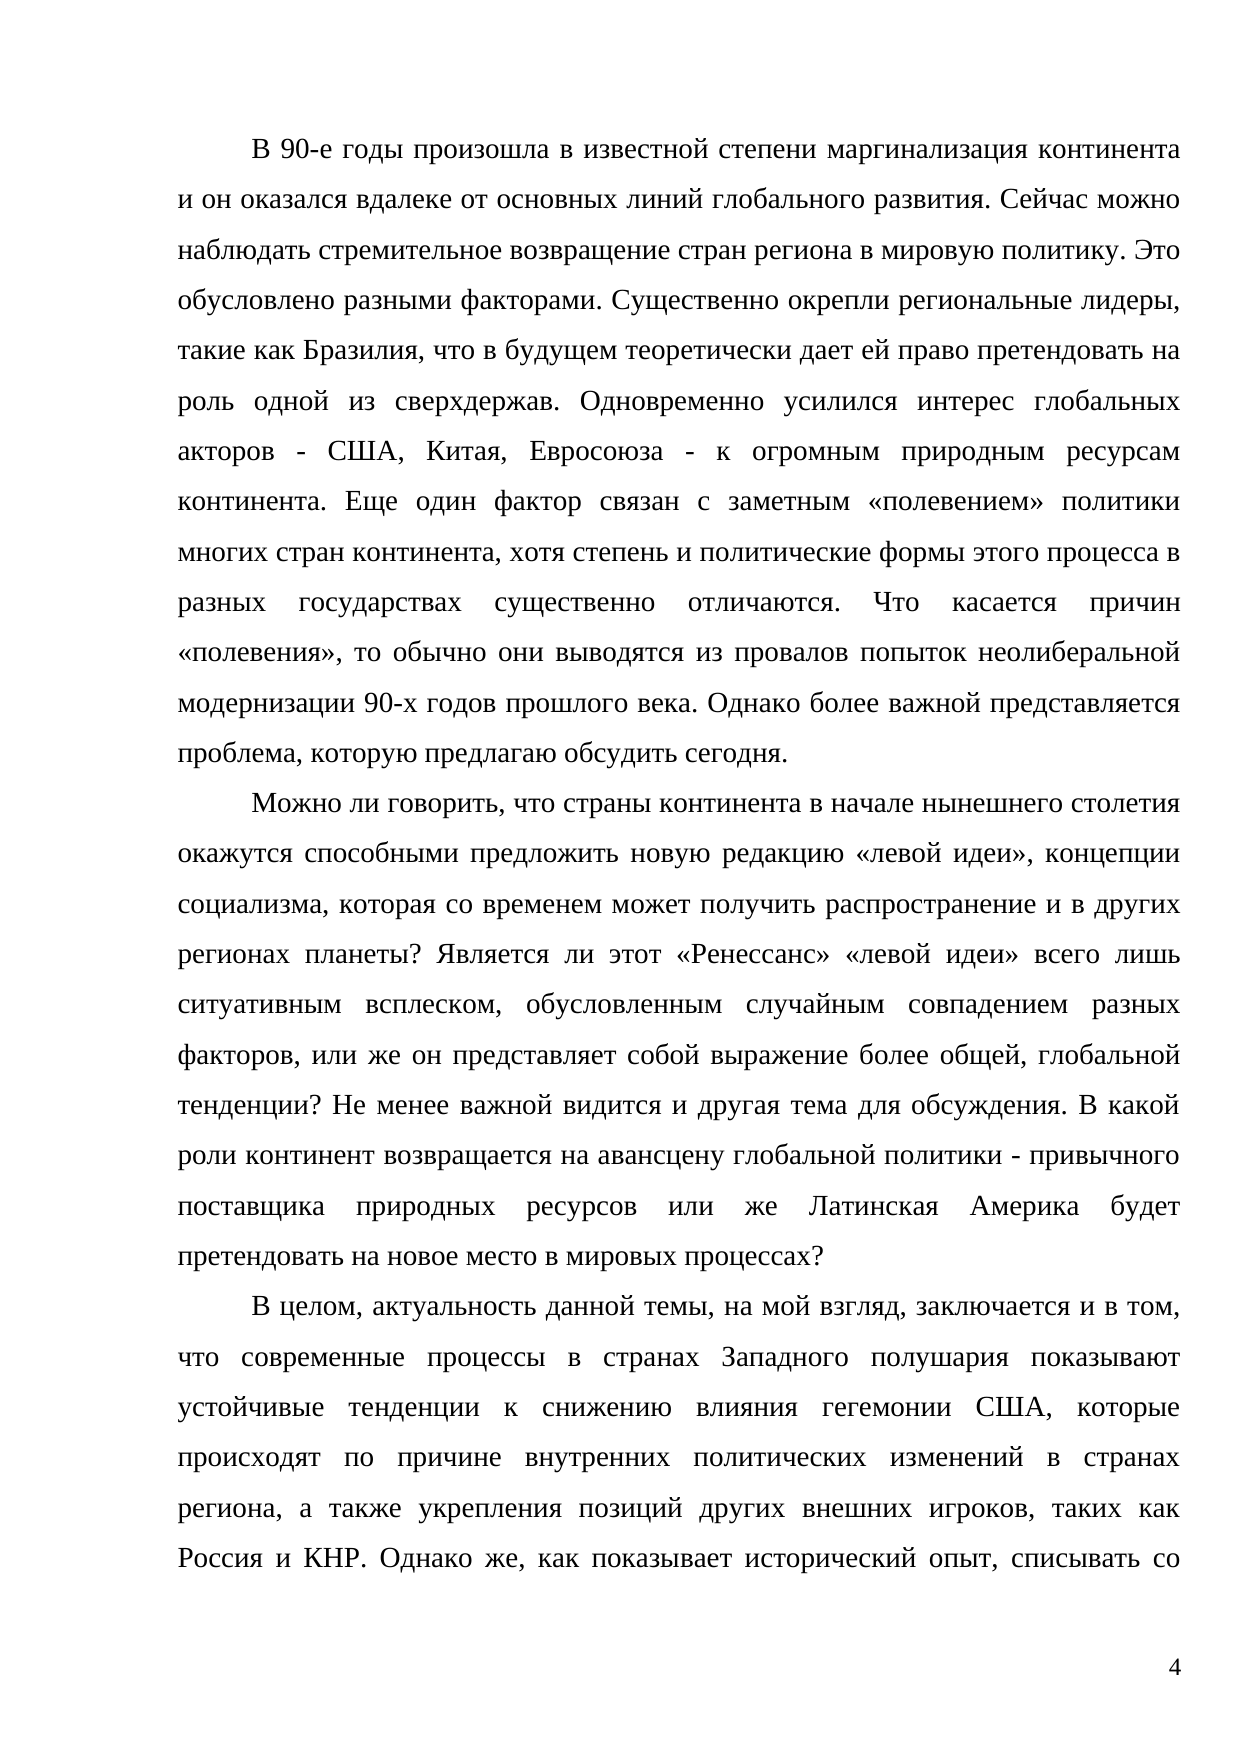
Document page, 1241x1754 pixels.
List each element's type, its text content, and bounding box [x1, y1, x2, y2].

text Можно ли говорить, что страны континента в начале нынешнего столетия окажутся способными предложить новую редакцию «левой идеи», концепции социализма, которая со временем может получить распространение и в других регионах планеты? Является ли этот «Ренессанс» «левой идеи» всего лишь ситуативным всплеском, обусловленным случайным совпадением разных факторов, или же он представляет собой выражение более общей, глобальной тенденции? Не менее важной видится и другая тема для обсуждения. В какой роли континент возвращается на авансцену глобальной политики - привычного поставщика природных ресурсов или же Латинская Америка будет претендовать на новое место в мировых процессах? [177, 785, 1181, 1272]
text В 90-е годы произошла в известной степени маргинализация континента и он оказался вдалеке от основных линий глобального развития. Сейчас можно наблюдать стремительное возвращение стран региона в мировую политику. Это обусловлено разными факторами. Существенно окрепли региональные лидеры, такие как Бразилия, что в будущем теоретически дает ей право претендовать на роль одной из сверхдержав. Одновременно усилился интерес глобальных акторов - США, Китая, Евросоюза - к огромным природным ресурсам континента. Еще один фактор связан с заметным «полевением» политики многих стран континента, хотя степень и политические формы этого процесса в разных государствах существенно отличаются. Что касается причин «полевения», то обычно они выводятся из провалов попыток неолиберальной модернизации 90-х годов прошлого века. Однако более важной представляется проблема, которую предлагаю обсудить сегодня. [177, 131, 1181, 768]
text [177, 1288, 1181, 1573]
